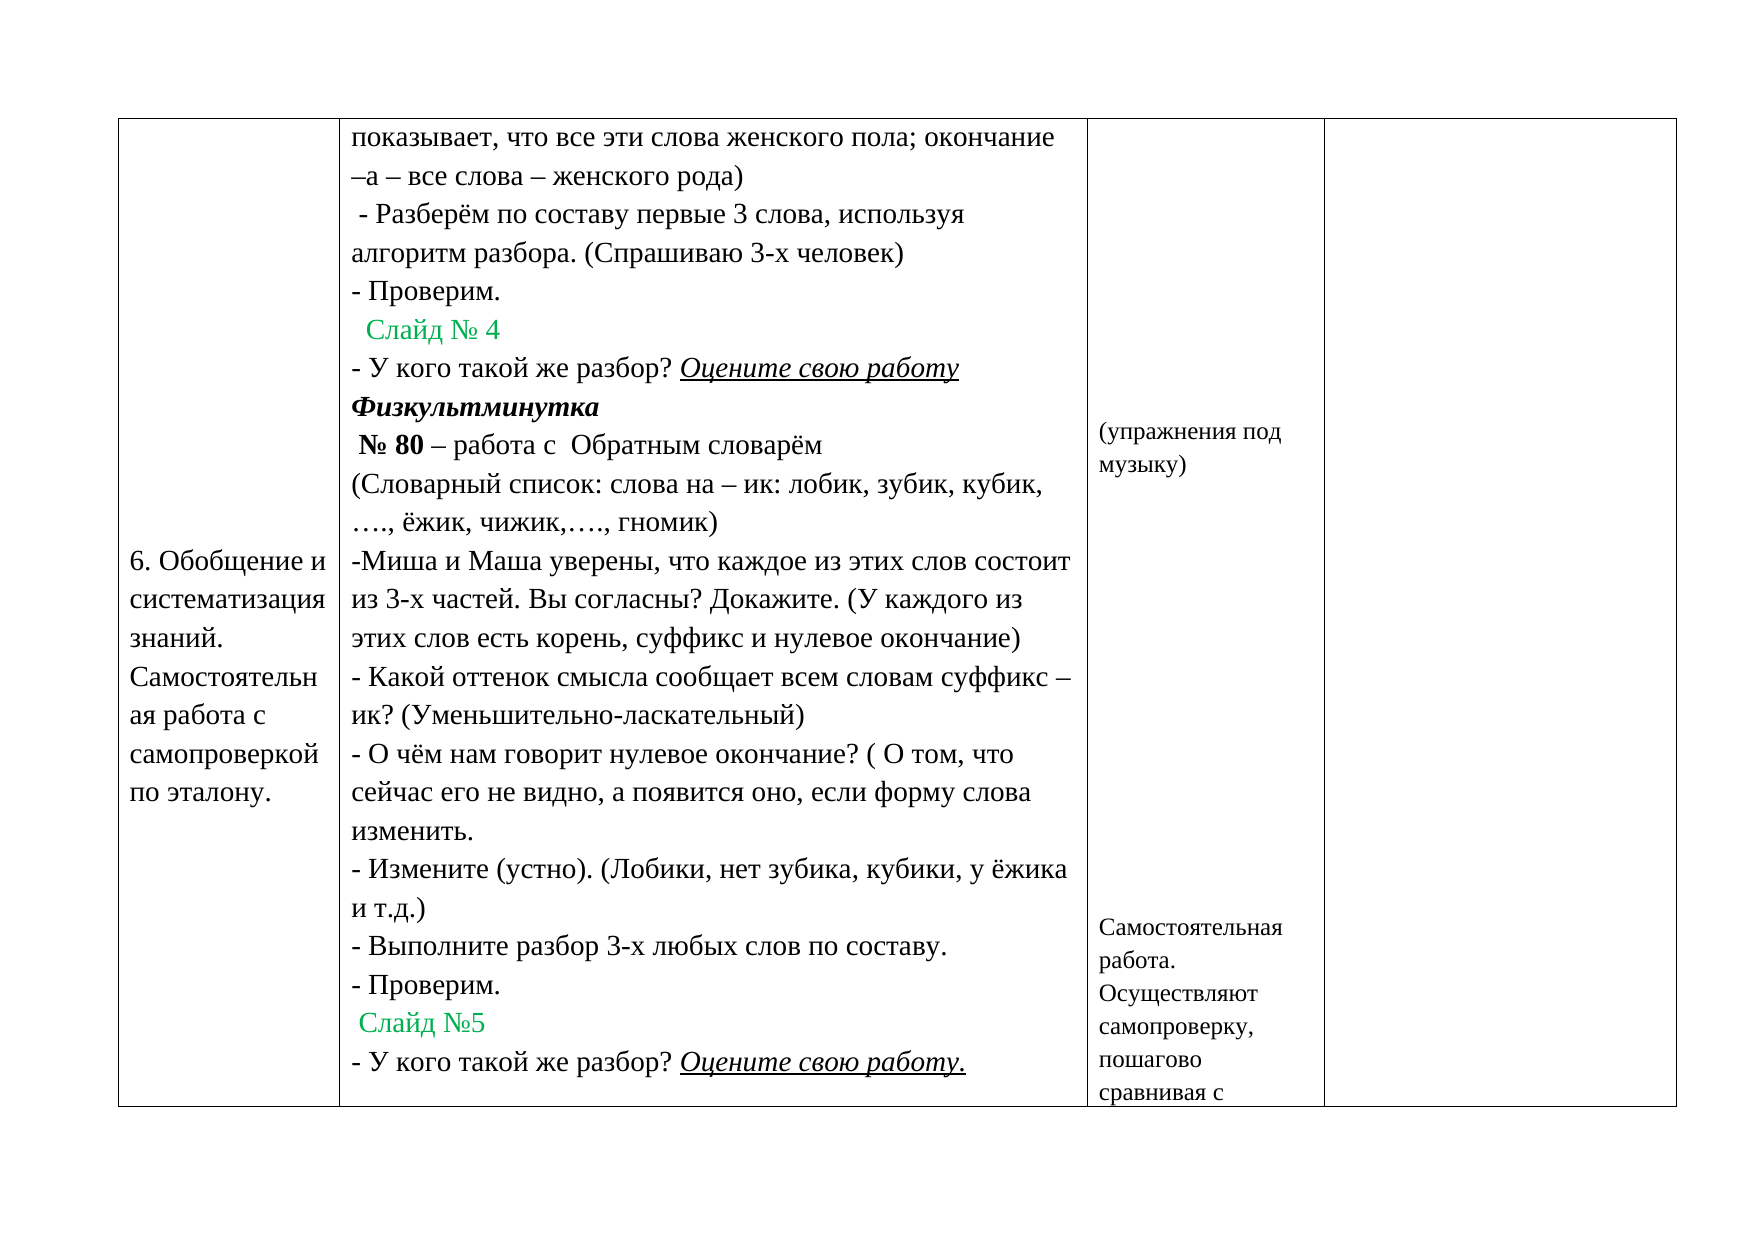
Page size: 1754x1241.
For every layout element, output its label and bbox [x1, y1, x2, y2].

table_cell [340, 119, 1087, 1106]
table_cell [1325, 119, 1676, 1106]
table_cell [119, 119, 339, 1106]
table_cell [1088, 119, 1324, 1106]
